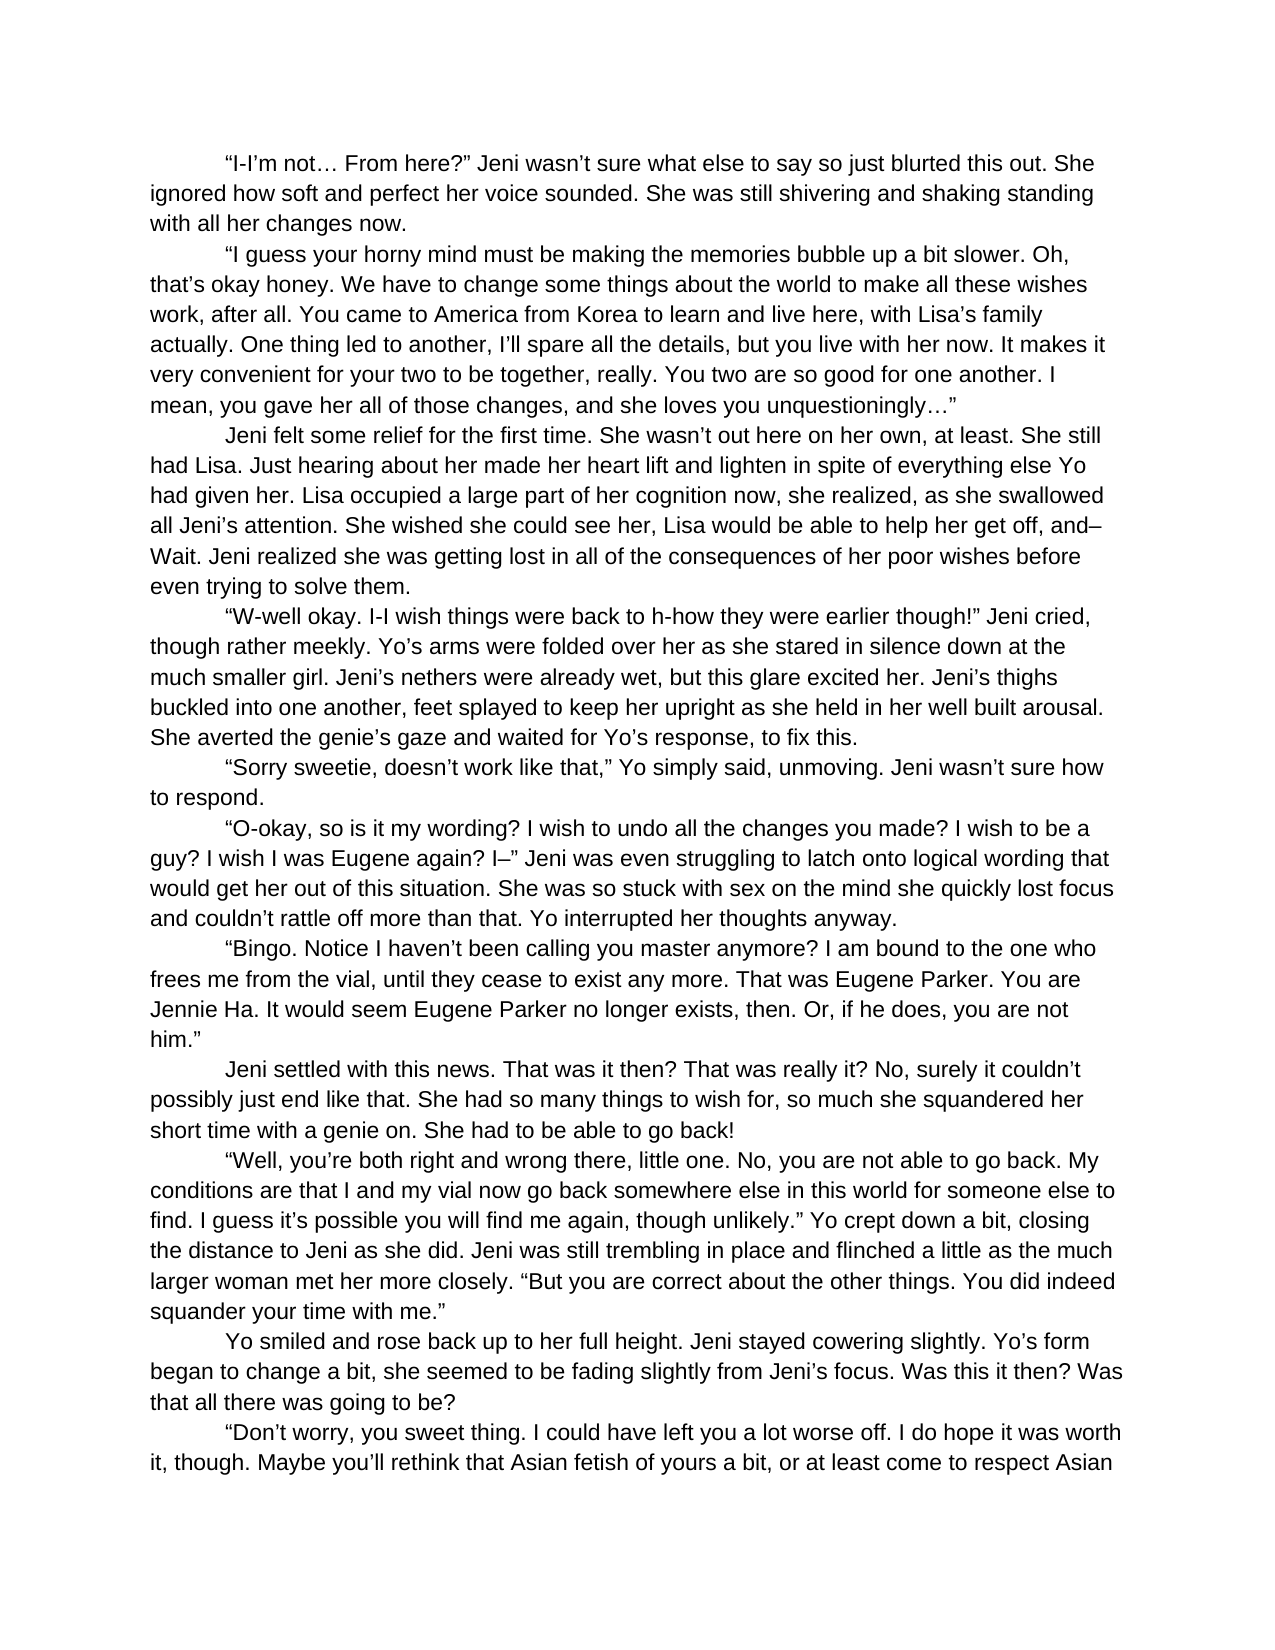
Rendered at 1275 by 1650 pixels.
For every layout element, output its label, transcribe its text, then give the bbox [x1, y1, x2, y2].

text Jeni felt some relief for the first time. She wasn’t out here on her own, at least. She still had Lisa. Just hearing about her made her heart lift and lighten in spite of everything else Yo had given her. Lisa occupied a large part of her cognition now, she realized, as she swallowed all Jeni’s attention. She wished she could see her, Lisa would be able to help her get off, and–Wait. Jeni realized she was getting lost in all of the consequences of her poor wishes before even trying to solve them. [150, 422, 1125, 599]
text “Well, you’re both right and wrong there, little one. No, you are not able to go back. My conditions are that I and my vial now go back somewhere else in this world for someone else to find. I guess it’s possible you will find me again, though unlikely.” Yo crept down a bit, closing the distance to Jeni as she did. Jeni was still trembling in place and flinched a little as the much larger woman met her more closely. “But you are correct about the other things. You did indeed squander your time with me.” [150, 1147, 1125, 1324]
text Jeni settled with this news. That was it then? That was really it? No, surely it couldn’t possibly just end like that. She had so many things to wish for, so much she squandered her short time with a genie on. She had to be able to go back! [150, 1056, 1125, 1143]
text “Bingo. Notice I haven’t been calling you master anymore? I am bound to the one who frees me from the vial, until they cease to exist any more. That was Eugene Parker. You are Jennie Ha. It would seem Eugene Parker no longer exists, then. Or, if he does, you are not him.” [150, 935, 1125, 1052]
text “Sorry sweetie, doesn’t work like that,” Yo simply said, unmoving. Jeni wasn’t sure how to respond. [150, 754, 1125, 811]
text “I guess your horny mind must be making the memories bubble up a bit slower. Oh, that’s okay honey. We have to change some things about the world to make all these wishes work, after all. You came to America from Korea to learn and live here, with Lisa’s family actually. One thing led to another, I’ll spare all the details, but you live with her now. It makes it very convenient for your two to be together, really. You two are so good for one another. I mean, you gave her all of those changes, and she loves you unquestioningly…” [150, 241, 1125, 418]
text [150, 1419, 1125, 1475]
text “I-I’m not… From here?” Jeni wasn’t sure what else to say so just blurted this out. She ignored how soft and perfect her voice sounded. She was still shivering and shaking standing with all her changes now. [150, 150, 1125, 237]
text “W-well okay. I-I wish things were back to h-how they were earlier though!” Jeni cried, though rather meekly. Yo’s arms were folded over her as she stared in silence down at the much smaller girl. Jeni’s nethers were already wet, but this glare excited her. Jeni’s thighs buckled into one another, feet splayed to keep her upright as she held in her well built arousal. She averted the genie’s gaze and waited for Yo’s response, to fix this. [150, 603, 1125, 750]
text “O-okay, so is it my wording? I wish to undo all the changes you made? I wish to be a guy? I wish I was Eugene again? I–” Jeni was even struggling to latch onto logical wording that would get her out of this situation. She was so stuck with sex on the mind she quickly lost focus and couldn’t rattle off more than that. Yo interrupted her thoughts anyway. [150, 814, 1125, 932]
text Yo smiled and rose back up to her full height. Jeni stayed cowering slightly. Yo’s form began to change a bit, she seemed to be fading slightly from Jeni’s focus. Was this it then? Was that all there was going to be? [150, 1328, 1125, 1415]
